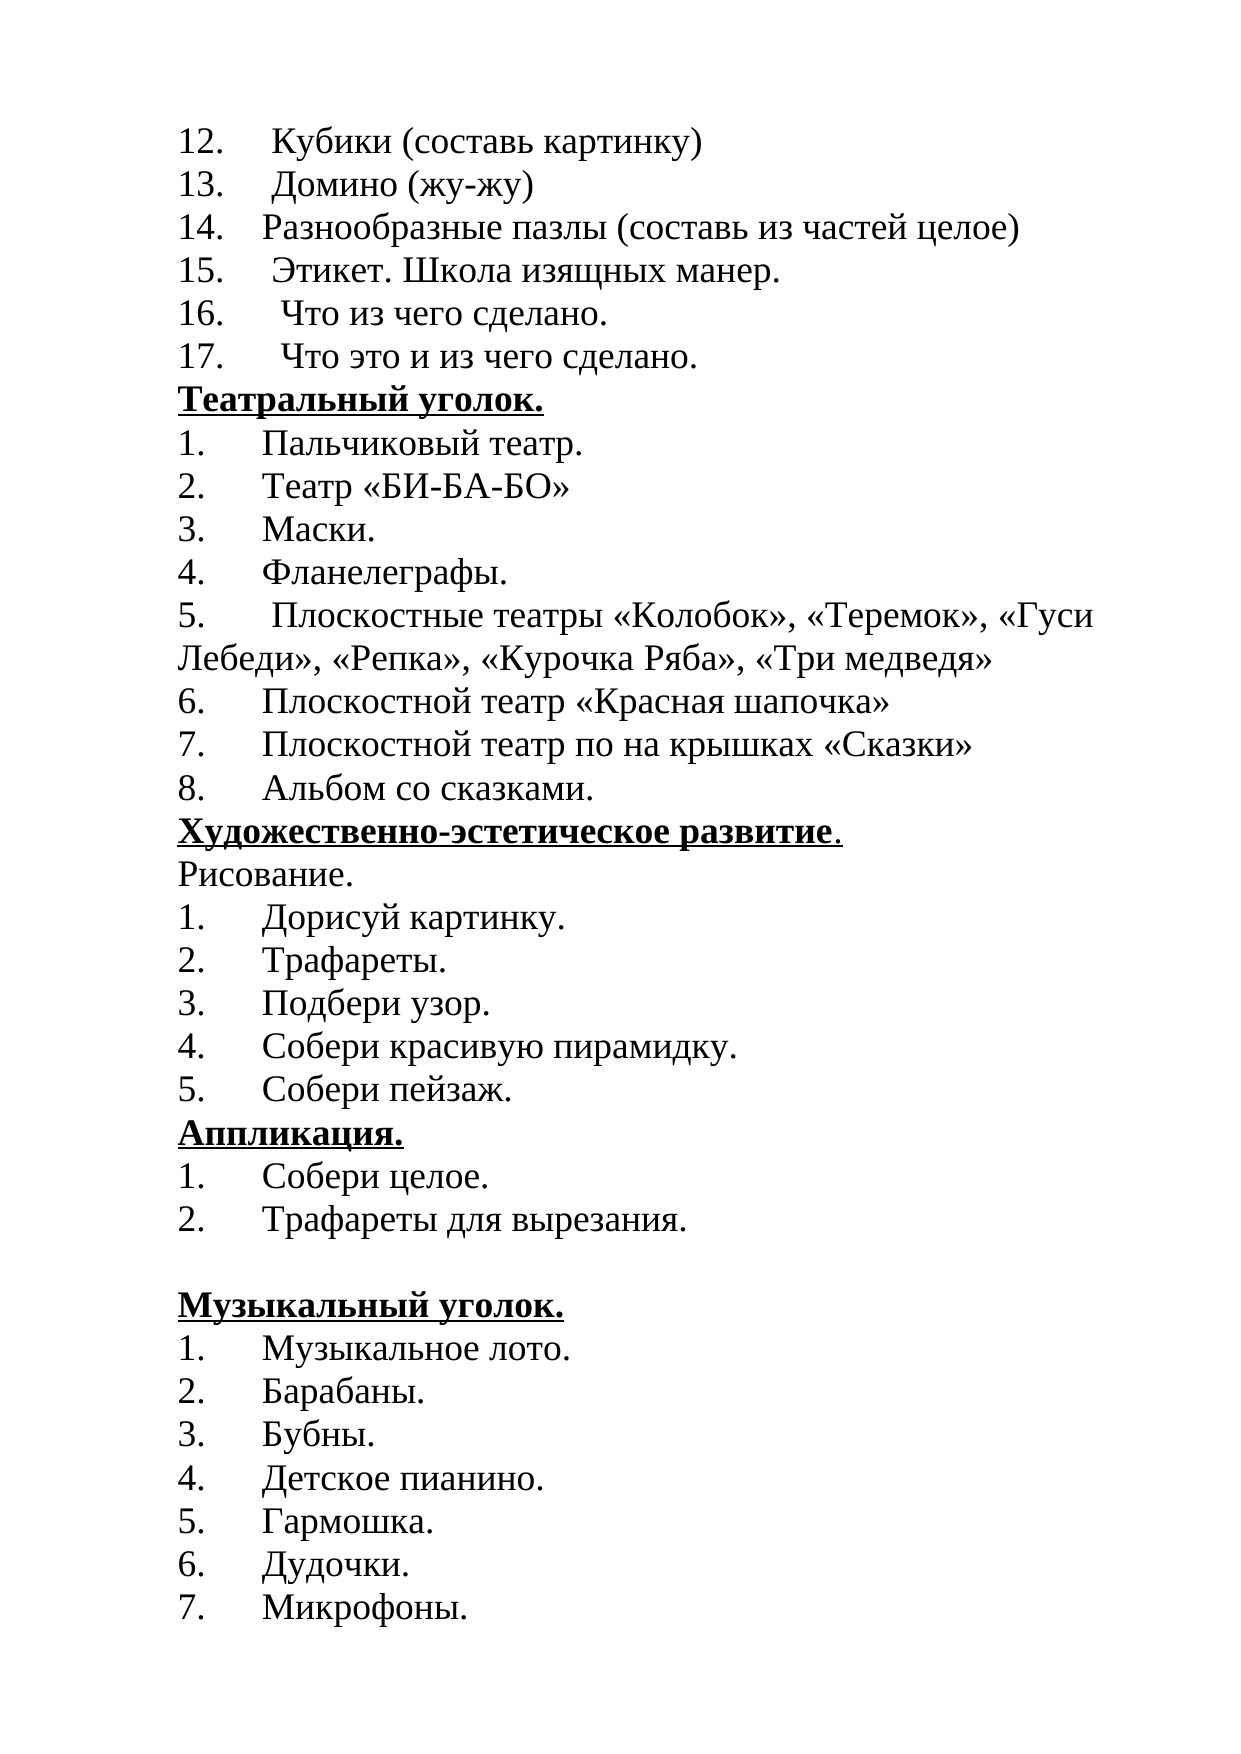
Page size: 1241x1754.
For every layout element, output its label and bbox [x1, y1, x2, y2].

text [177, 118, 1152, 1627]
